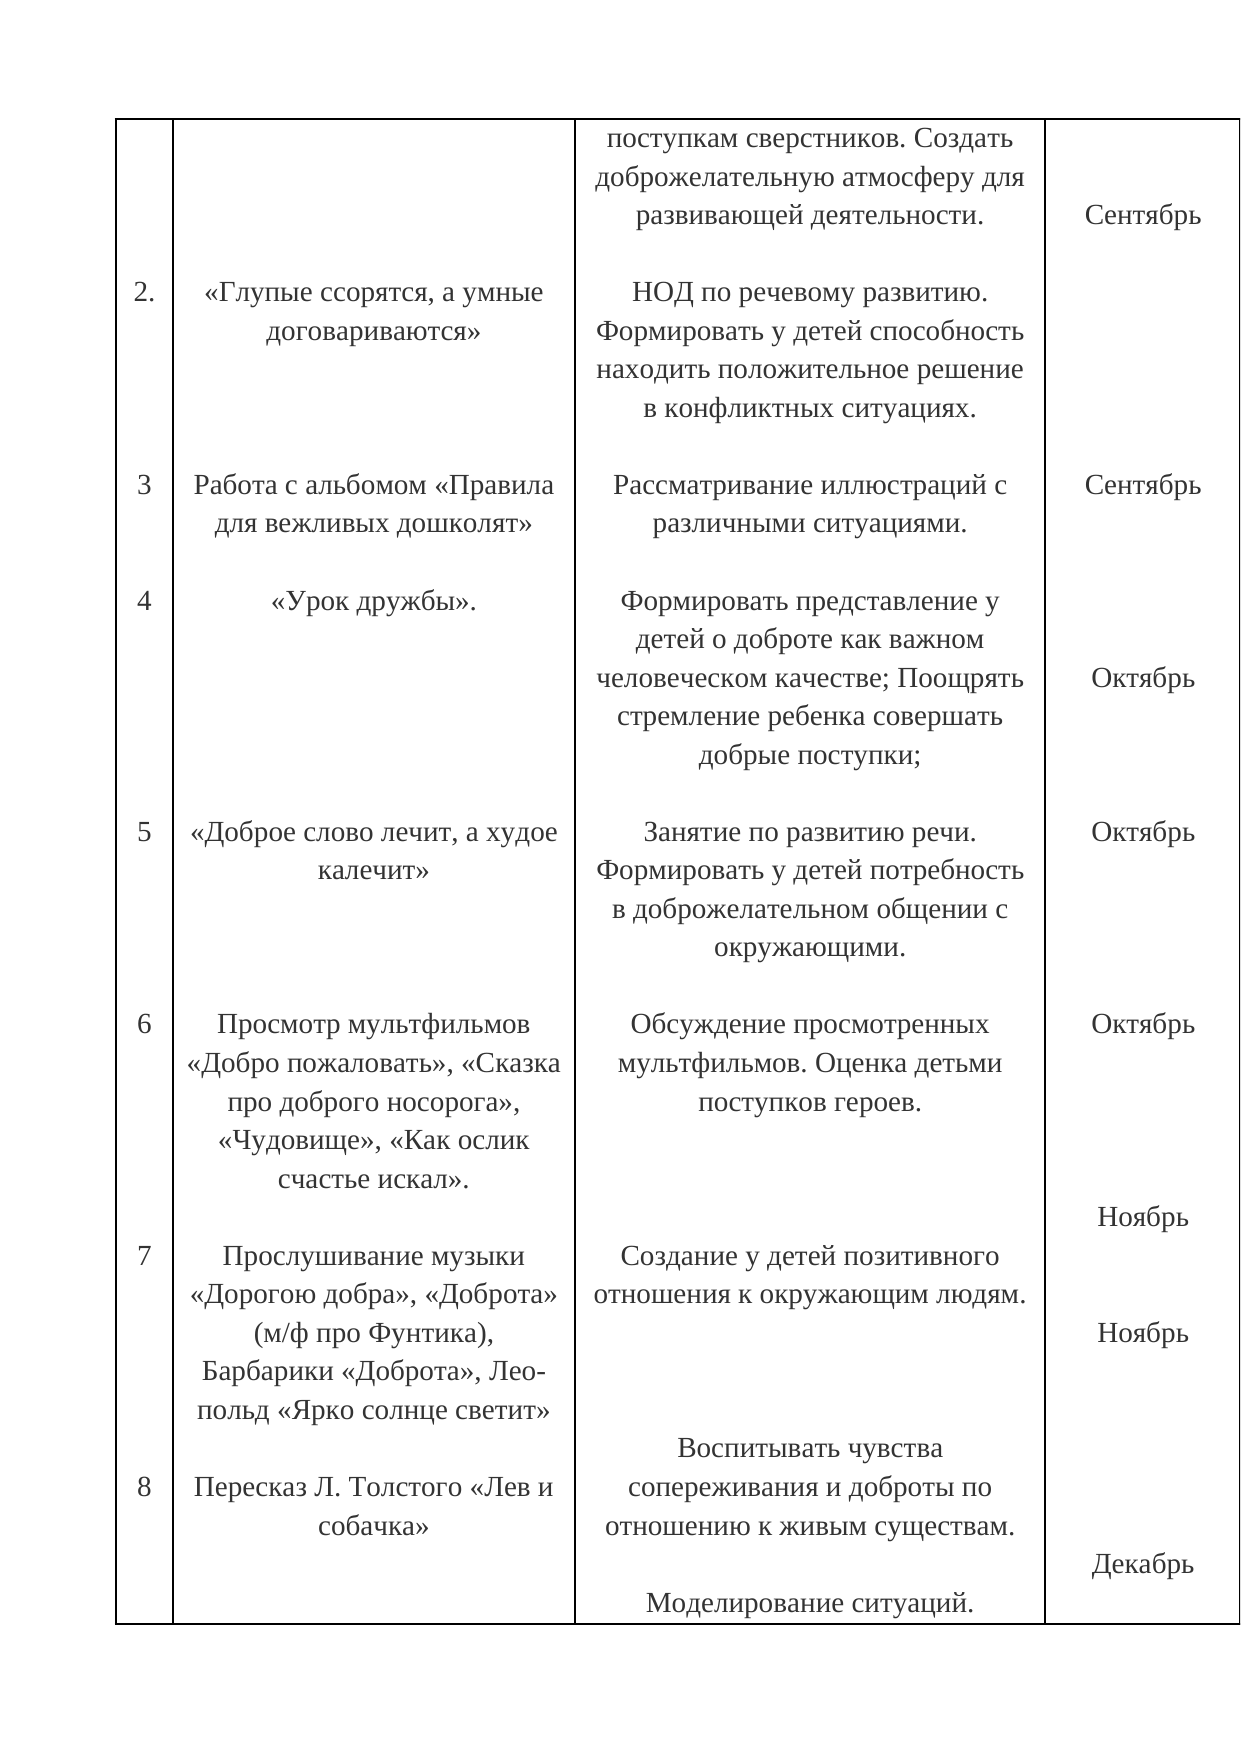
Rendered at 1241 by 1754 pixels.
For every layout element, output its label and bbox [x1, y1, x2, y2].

table_cell [174, 120, 574, 1623]
table_cell [576, 120, 1044, 1623]
table_cell [1046, 120, 1239, 1623]
table_cell [117, 120, 172, 1623]
